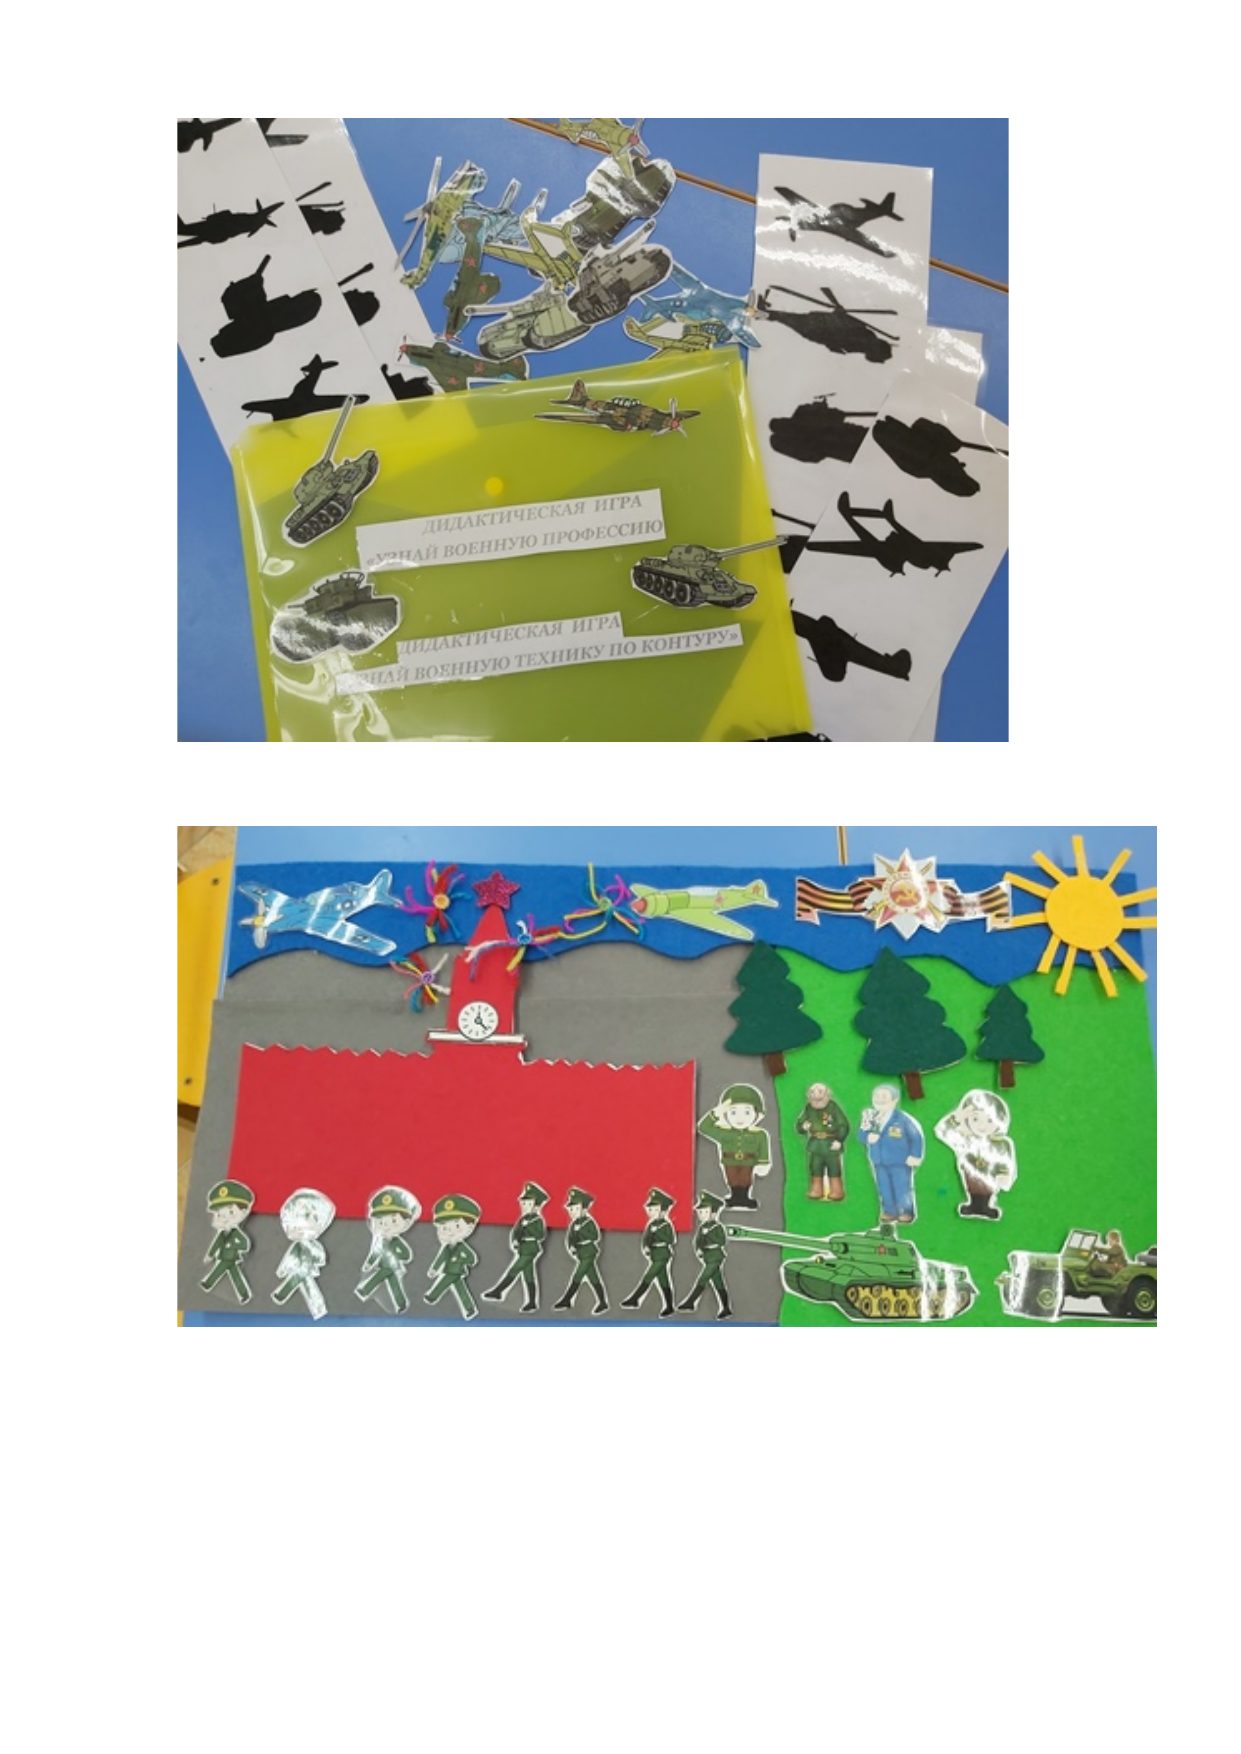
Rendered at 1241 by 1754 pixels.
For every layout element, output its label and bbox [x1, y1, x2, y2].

picture [177, 118, 1009, 742]
picture [177, 826, 1157, 1327]
